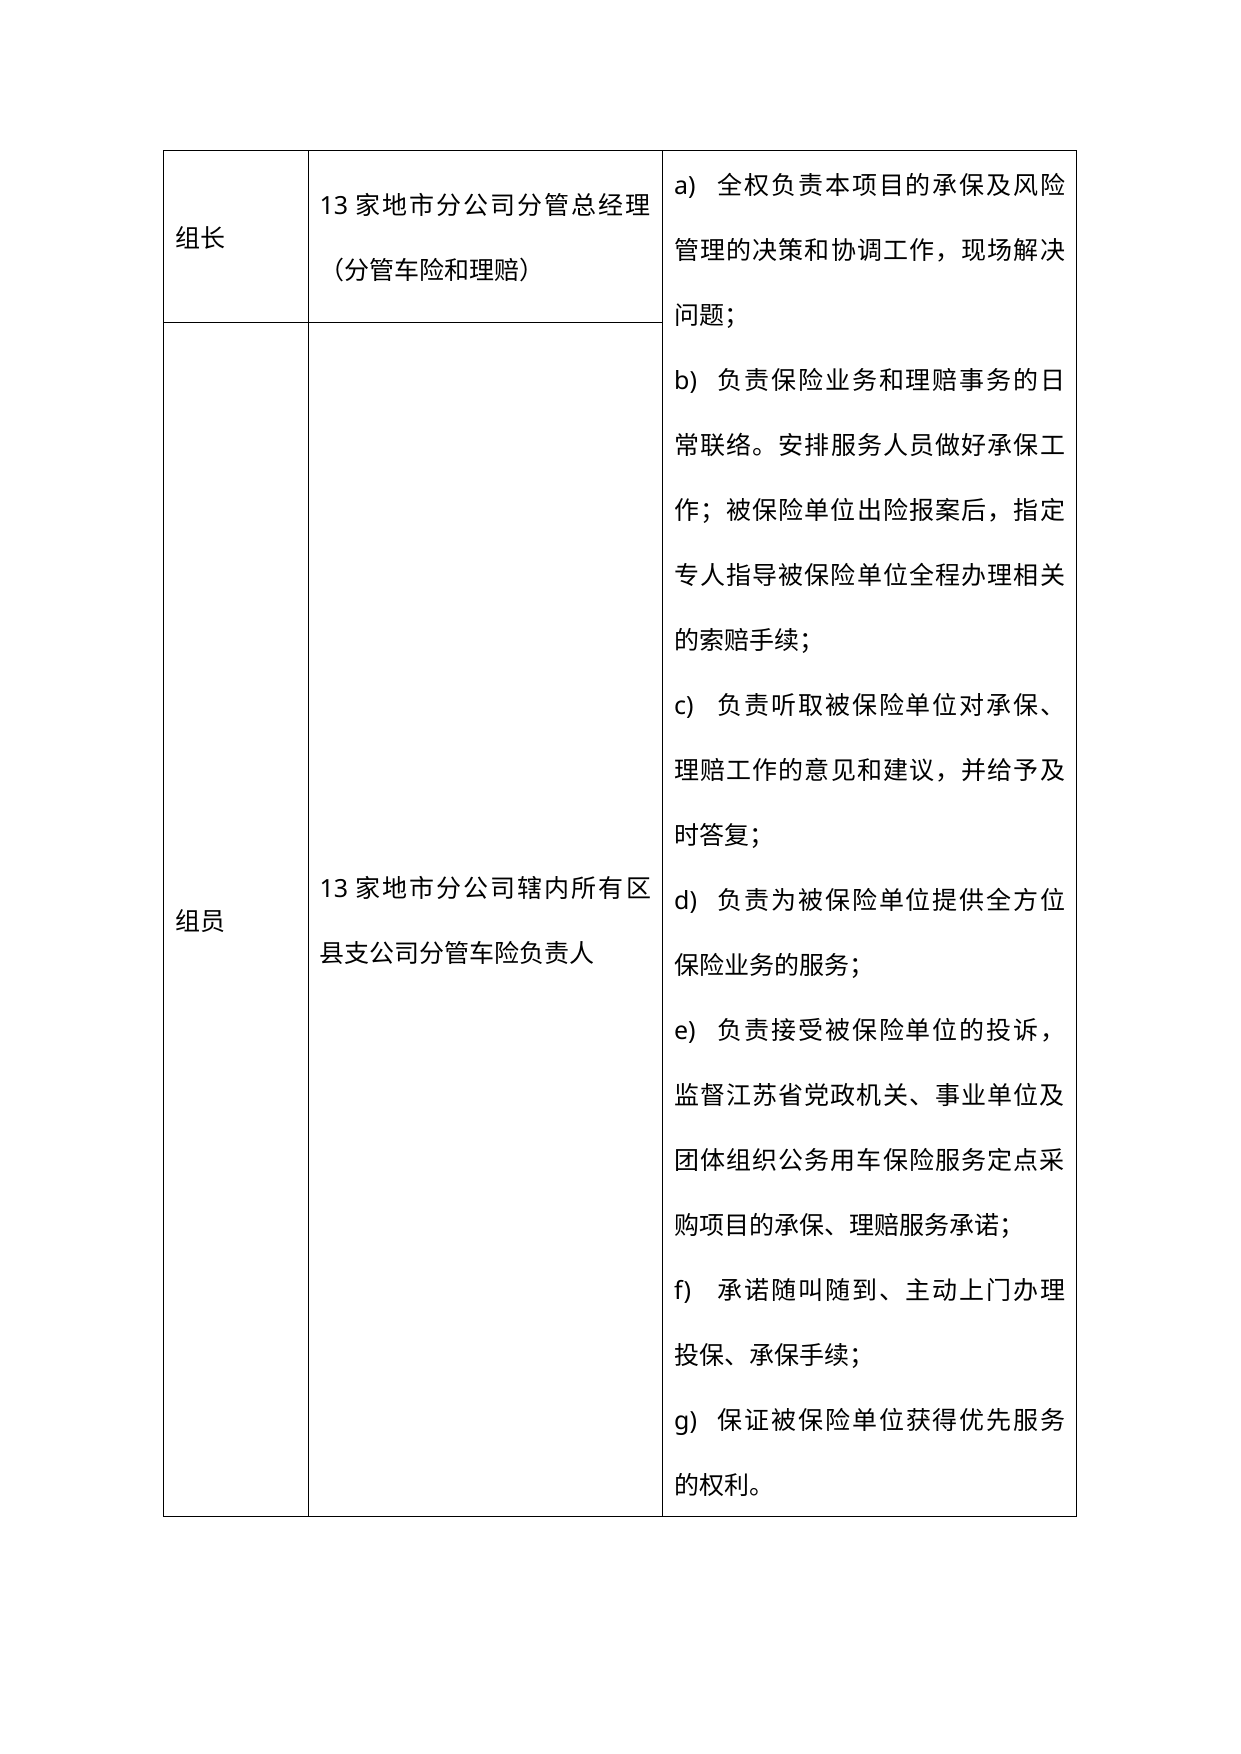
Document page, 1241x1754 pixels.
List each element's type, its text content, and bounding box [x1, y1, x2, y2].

table_cell 13家地市分公司分管总经理（分管车险和理赔） [309, 151, 662, 322]
table_cell a) 全权负责本项目的承保及风险管理的决策和协调工作，现场解决问题； b) 负责保险业务和理赔事务的日常联络。安排服务人员做好承保工作；被保险单位出险报案后，指定专人指导被保险单位全程办理相关的索赔手续； c) 负责听取被保险单位对承保、理赔工作的意见和建议，并给予及时答复； d) 负责为被保险单位提供全方位保险业务的服务； e) 负责接受被保险单位的投诉，监督江苏省党政机关、事业单位及团体组织公务用车保险服务定点采购项目的承保、理赔服务承诺； f) 承诺随叫随到、主动上门办理投保、承保手续； g) 保证被保险单位获得优先服务的权利。 [663, 151, 1076, 1516]
table_cell 13家地市分公司辖内所有区县支公司分管车险负责人 [309, 323, 662, 1516]
table_cell 组长 [164, 151, 308, 322]
table_cell 组员 [164, 323, 308, 1516]
